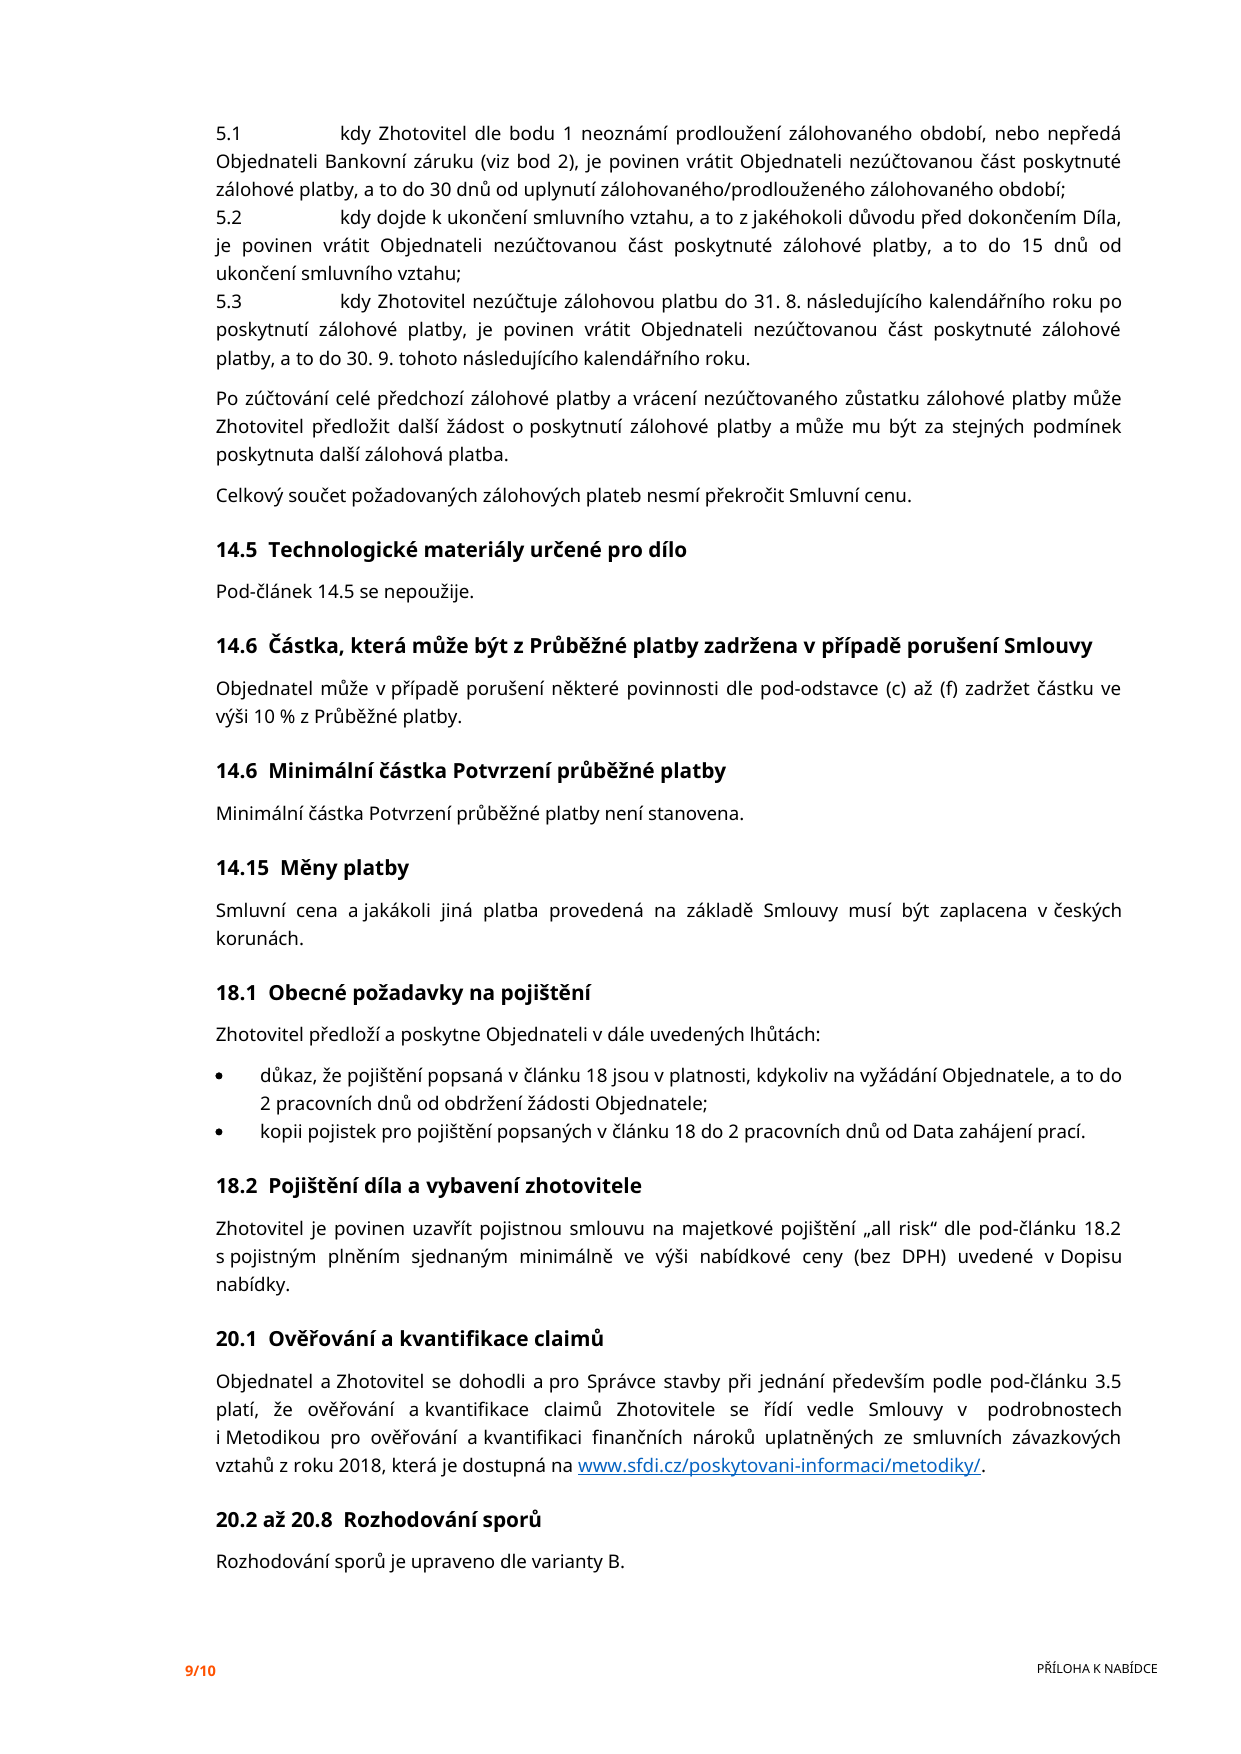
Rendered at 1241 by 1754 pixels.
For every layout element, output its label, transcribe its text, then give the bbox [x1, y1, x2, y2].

text 14.5 Technologické materiály určené pro dílo [216, 535, 1122, 563]
text 14.15 Měny platby [216, 853, 1122, 882]
text Rozhodování sporů je upraveno dle varianty B. [216, 1549, 1122, 1574]
text Po zúčtování celé předchozí zálohové platby a vrácení nezúčtovaného zůstatku zálohové platby může Zhotovitel předložit další žádost o poskytnutí zálohové platby a může mu být za stejných podmínek poskytnuta další zálohová platba. [216, 385, 1122, 467]
text 18.2 Pojištění díla a vybavení zhotovitele [216, 1171, 1122, 1200]
text kopii pojistek pro pojištění popsaných v článku 18 do 2 pracovních dnů od Data zahájení prací. [216, 1118, 1122, 1144]
text Zhotovitel je povinen uzavřít pojistnou smlouvu na majetkové pojištění „all risk“ dle pod-článku 18.2 s pojistným plněním sjednaným minimálně ve výši nabídkové ceny (bez DPH) uvedené v Dopisu nabídky. [216, 1215, 1122, 1297]
text Smluvní cena a jakákoli jiná platba provedená na základě Smlouvy musí být zaplacena v českých korunách. [216, 897, 1122, 951]
text 18.1 Obecné požadavky na pojištění [216, 978, 1122, 1006]
text Objednatel a Zhotovitel se dohodli a pro Správce stavby při jednání především podle pod-článku 3.5 platí, že ověřování a kvantifikace claimů Zhotovitele se řídí vedle Smlouvy v podrobnostech i Metodikou pro ověřování a kvantifikaci finančních nároků uplatněných ze smluvních závazkových vztahů z roku 2018, která je dostupná na www.sfdi.cz/poskytovani-informaci/metodiky/. [216, 1368, 1122, 1477]
list kdy dojde k ukončení smluvního vztahu, a to z jakéhokoli důvodu před dokončením Díla, je povinen vrátit Objednateli nezúčtovanou část poskytnuté zálohové platby, a to do 15 dnů od ukončení smluvního vztahu; [216, 205, 1122, 286]
text 14.6 Částka, která může být z Průběžné platby zadržena v případě porušení Smlouvy [216, 632, 1122, 660]
text Pod-článek 14.5 se nepoužije. [216, 579, 1122, 604]
text 20.1 Ověřování a kvantifikace claimů [216, 1324, 1122, 1353]
text Objednatel může v případě porušení některé povinnosti dle pod-odstavce (c) až (f) zadržet částku ve výši 10 % z Průběžné platby. [216, 675, 1122, 729]
text Minimální částka Potvrzení průběžné platby není stanovena. [216, 800, 1122, 826]
list kdy Zhotovitel dle bodu 1 neoznámí prodloužení zálohovaného období, nebo nepředá Objednateli Bankovní záruku (viz bod 2), je povinen vrátit Objednateli nezúčtovanou část poskytnuté zálohové platby, a to do 30 dnů od uplynutí zálohovaného/prodlouženého zálohovaného období; [216, 121, 1122, 202]
text Celkový součet požadovaných zálohových plateb nesmí překročit Smluvní cenu. [216, 482, 1122, 507]
text důkaz, že pojištění popsaná v článku 18 jsou v platnosti, kdykoliv na vyžádání Objednatele, a to do 2 pracovních dnů od obdržení žádosti Objednatele; [216, 1062, 1122, 1116]
text 14.6 Minimální částka Potvrzení průběžné platby [216, 756, 1122, 785]
list kdy Zhotovitel nezúčtuje zálohovou platbu do 31. 8. následujícího kalendářního roku po poskytnutí zálohové platby, je povinen vrátit Objednateli nezúčtovanou část poskytnuté zálohové platby, a to do 30. 9. tohoto následujícího kalendářního roku. [216, 289, 1122, 370]
text Zhotovitel předloží a poskytne Objednateli v dále uvedených lhůtách: [216, 1022, 1122, 1047]
text 20.2 až 20.8 Rozhodování sporů [216, 1505, 1122, 1533]
